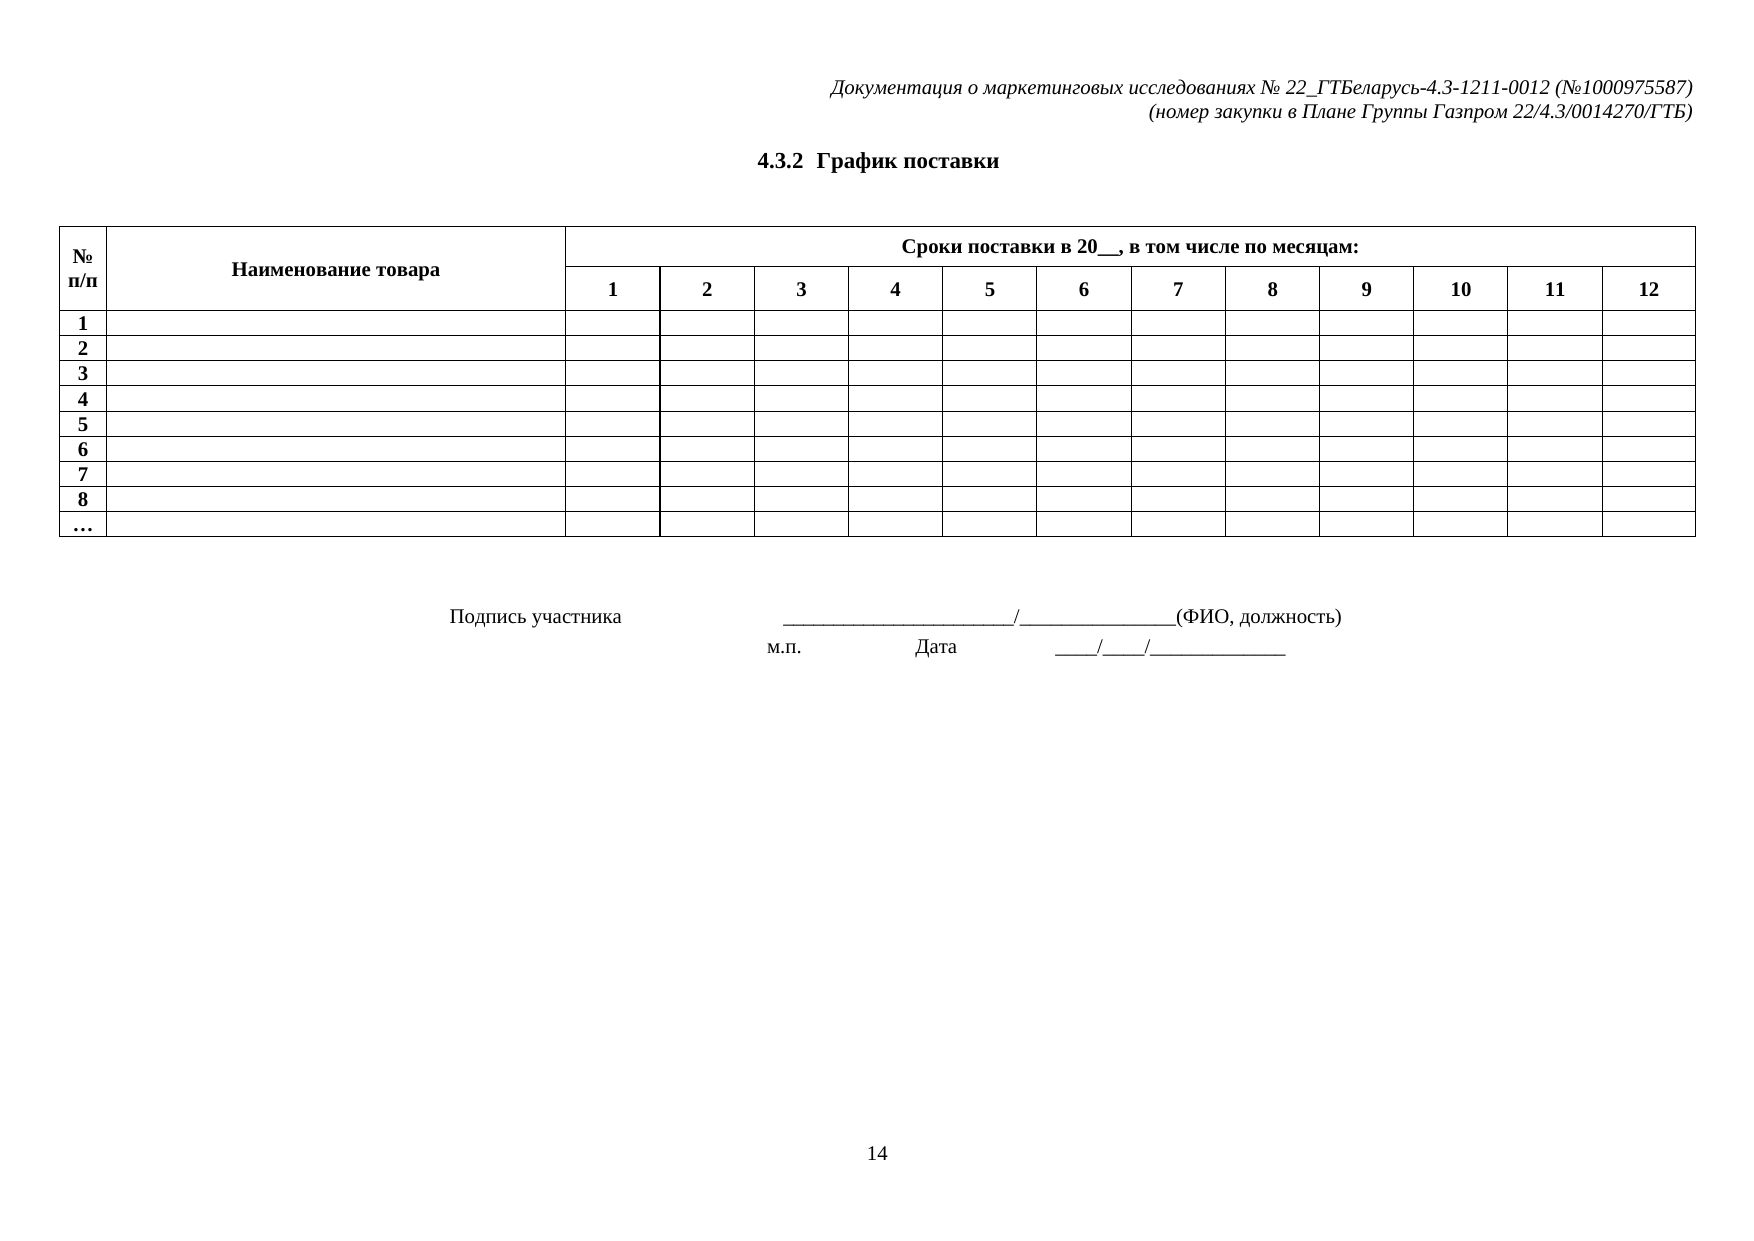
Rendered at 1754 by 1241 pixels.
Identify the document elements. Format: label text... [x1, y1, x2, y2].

table_cell [107, 412, 565, 436]
table_cell [661, 336, 754, 360]
table_cell [661, 512, 754, 536]
table_cell [1603, 437, 1695, 461]
table_cell [661, 311, 754, 335]
table_header Сроки поставки в 20__, в том числе по месяцам: [566, 227, 1695, 266]
table_cell [943, 512, 1036, 536]
table_cell [107, 336, 565, 360]
table_cell 5 [943, 267, 1036, 310]
table_cell [107, 462, 565, 486]
table_cell [1226, 311, 1319, 335]
table_cell [1037, 311, 1131, 335]
table_cell [1037, 386, 1131, 411]
table_cell 7 [60, 462, 106, 486]
table_cell [107, 311, 565, 335]
table_cell [1320, 386, 1413, 411]
table_cell [1132, 386, 1225, 411]
table_cell [1226, 487, 1319, 511]
table_cell [1037, 412, 1131, 436]
table_cell [943, 487, 1036, 511]
table_cell [1320, 336, 1413, 360]
table_cell [1226, 361, 1319, 385]
table_cell [849, 386, 942, 411]
table_cell [1320, 412, 1413, 436]
table_cell [566, 412, 659, 436]
table_cell [1603, 336, 1695, 360]
table_cell [1037, 487, 1131, 511]
table_cell 7 [1132, 267, 1225, 310]
table_cell [849, 487, 942, 511]
table_cell 4 [849, 267, 942, 310]
table_cell [661, 386, 754, 411]
table_cell [849, 437, 942, 461]
table_cell [943, 361, 1036, 385]
table_cell [566, 336, 659, 360]
text Подпись участника /_______________(ФИО, должность) [96, 604, 1695, 628]
table_cell [566, 361, 659, 385]
table_cell [1132, 361, 1225, 385]
table_cell [566, 311, 659, 335]
table_cell [1226, 462, 1319, 486]
table_cell [1226, 512, 1319, 536]
table_cell [1508, 512, 1602, 536]
table_cell [1508, 462, 1602, 486]
table_cell [1037, 462, 1131, 486]
table_cell [755, 462, 848, 486]
table_cell [1414, 512, 1507, 536]
table_cell [661, 437, 754, 461]
table_cell [1508, 311, 1602, 335]
table_cell [1414, 361, 1507, 385]
table_cell [755, 512, 848, 536]
table_cell [755, 386, 848, 411]
table_cell [1320, 311, 1413, 335]
table_cell [755, 437, 848, 461]
table_cell 11 [1508, 267, 1602, 310]
table_cell [755, 361, 848, 385]
table_cell [661, 462, 754, 486]
table_cell [849, 336, 942, 360]
table_cell [1414, 412, 1507, 436]
table_cell 8 [1226, 267, 1319, 310]
table_cell [943, 437, 1036, 461]
table_cell [1132, 512, 1225, 536]
table_cell [661, 361, 754, 385]
table_cell [107, 386, 565, 411]
table_cell [107, 512, 565, 536]
table_cell 3 [60, 361, 106, 385]
table_cell [943, 336, 1036, 360]
table_cell 6 [1037, 267, 1131, 310]
table_cell 3 [755, 267, 848, 310]
table_cell [1037, 512, 1131, 536]
table_cell [107, 487, 565, 511]
table_cell 2 [60, 336, 106, 360]
table_cell 4 [60, 386, 106, 411]
table_cell [849, 462, 942, 486]
table_cell [1414, 487, 1507, 511]
table_cell [1132, 336, 1225, 360]
table_cell [1508, 437, 1602, 461]
table_cell [1603, 512, 1695, 536]
table_cell 2 [661, 267, 754, 310]
table_cell [1414, 336, 1507, 360]
table_cell [1037, 437, 1131, 461]
table_cell [943, 386, 1036, 411]
table_cell [1603, 311, 1695, 335]
table_cell [1414, 386, 1507, 411]
table_cell 8 [60, 487, 106, 511]
table_cell [1037, 361, 1131, 385]
table_cell 5 [60, 412, 106, 436]
table_cell 1 [566, 267, 659, 310]
table_cell [1132, 462, 1225, 486]
table_cell [849, 512, 942, 536]
table_cell [849, 311, 942, 335]
table_cell [849, 412, 942, 436]
table_cell [661, 487, 754, 511]
table_cell [1132, 487, 1225, 511]
table_cell [1320, 462, 1413, 486]
table_cell … [60, 512, 106, 536]
table_cell [1226, 336, 1319, 360]
table_cell [1603, 487, 1695, 511]
table_cell [1603, 412, 1695, 436]
table_cell [566, 386, 659, 411]
table_cell [566, 512, 659, 536]
table_cell [107, 437, 565, 461]
table_cell [1226, 386, 1319, 411]
table_cell [1414, 462, 1507, 486]
table_cell [1226, 412, 1319, 436]
table_cell [1603, 462, 1695, 486]
table_cell [1508, 412, 1602, 436]
table_cell [755, 311, 848, 335]
table_cell [1508, 487, 1602, 511]
table_cell [943, 462, 1036, 486]
table_cell [849, 361, 942, 385]
table_header № п/п [60, 227, 106, 310]
list График поставки [59, 147, 1698, 173]
table_cell [1414, 311, 1507, 335]
table_cell [1132, 311, 1225, 335]
text м.п. Дата ____/____/_____________ [326, 634, 1695, 658]
table_cell 12 [1603, 267, 1695, 310]
table_cell [1603, 361, 1695, 385]
table_cell [1508, 361, 1602, 385]
table_cell [566, 437, 659, 461]
table_cell [566, 462, 659, 486]
table_cell [1508, 386, 1602, 411]
table_cell [1508, 336, 1602, 360]
table_cell [107, 361, 565, 385]
table_cell [1603, 386, 1695, 411]
table_header Наименование товара [107, 227, 565, 310]
table_cell [755, 487, 848, 511]
table_cell 6 [60, 437, 106, 461]
table_cell [755, 412, 848, 436]
table_cell [1037, 336, 1131, 360]
table_cell 1 [60, 311, 106, 335]
table_cell [943, 412, 1036, 436]
table_cell [1320, 487, 1413, 511]
table_cell [1320, 512, 1413, 536]
table_cell [1320, 361, 1413, 385]
table_cell [1132, 412, 1225, 436]
table_cell 10 [1414, 267, 1507, 310]
table_cell [1132, 437, 1225, 461]
table_cell 9 [1320, 267, 1413, 310]
table_cell [943, 311, 1036, 335]
table_cell [1320, 437, 1413, 461]
table_cell [755, 336, 848, 360]
table_cell [1414, 437, 1507, 461]
table_cell [566, 487, 659, 511]
table_cell [661, 412, 754, 436]
table_cell [1226, 437, 1319, 461]
